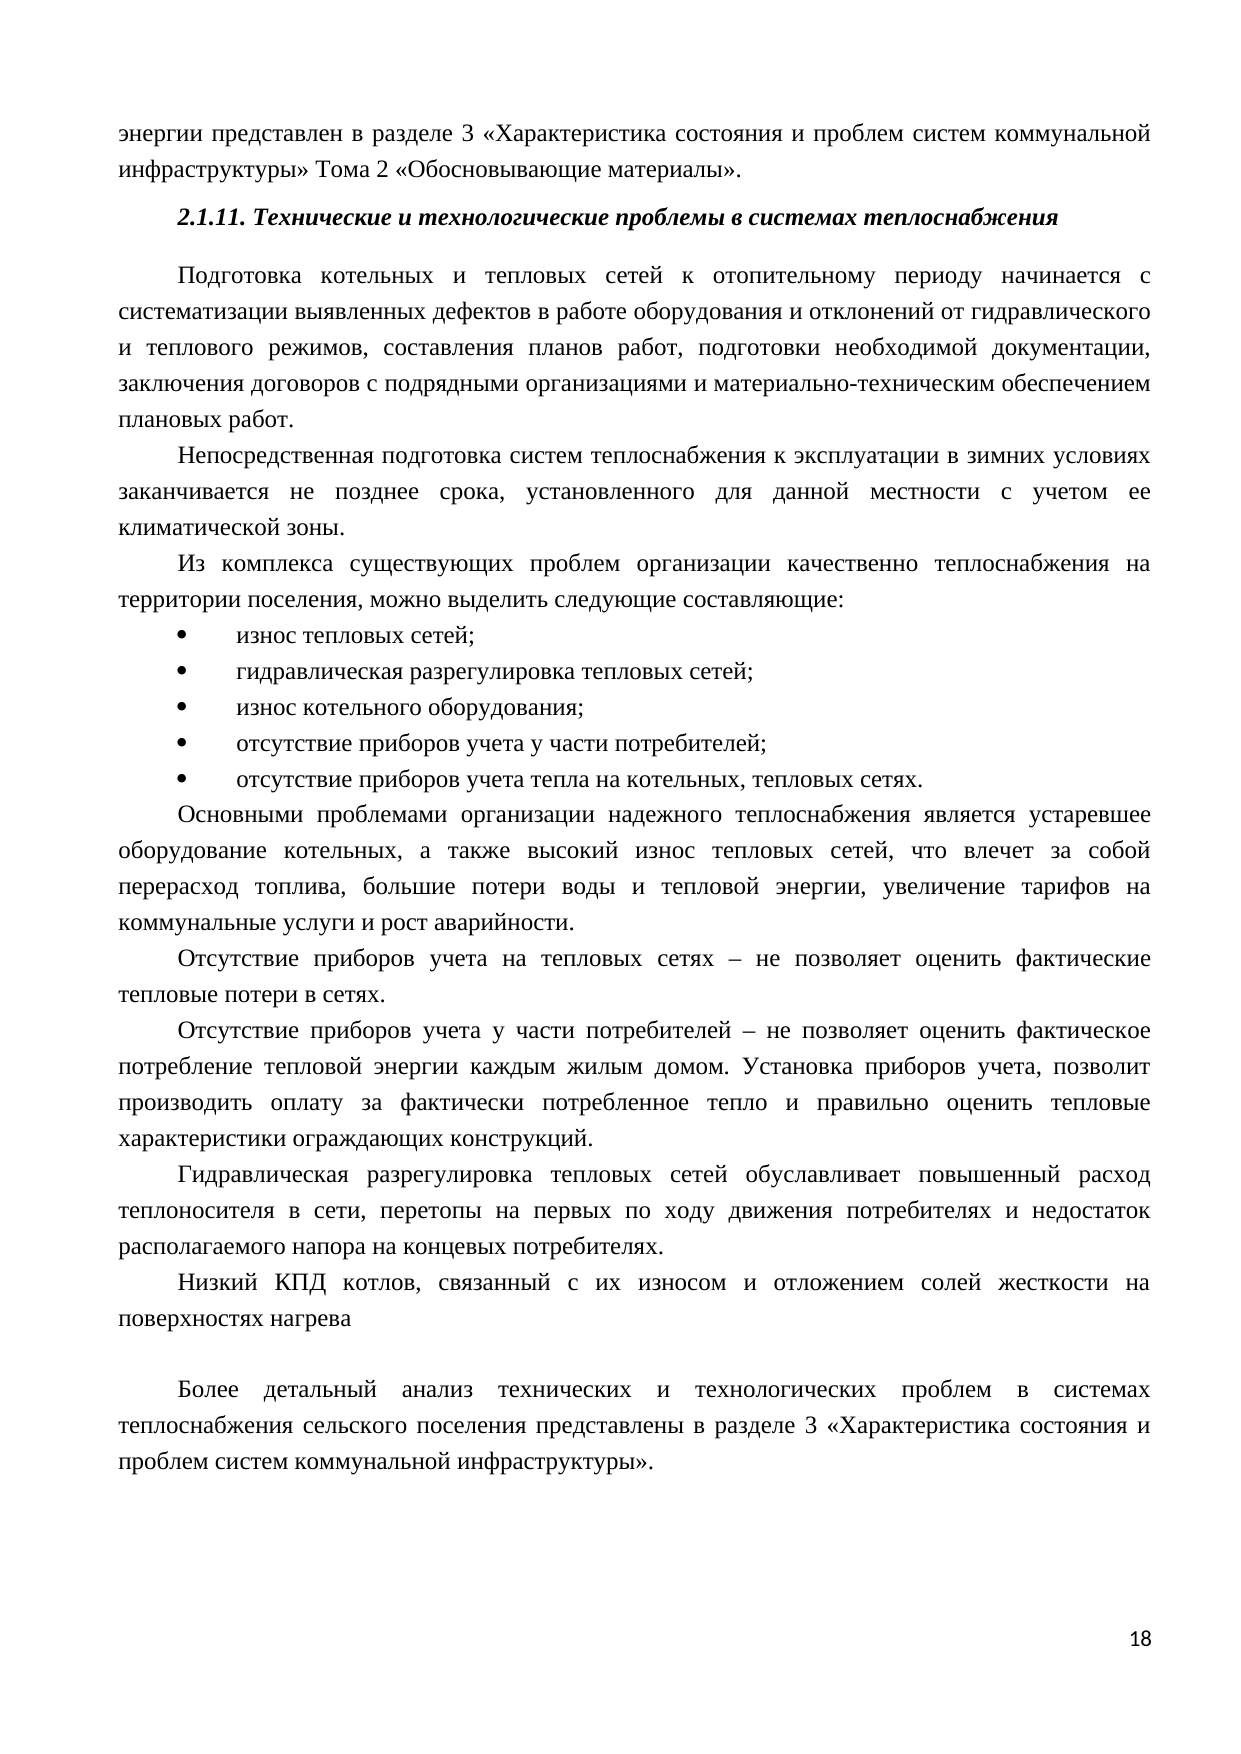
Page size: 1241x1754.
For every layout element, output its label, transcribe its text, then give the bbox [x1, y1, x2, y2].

text Из комплекса существующих проблем организации качественно теплоснабжения на территории поселения, можно выделить следующие составляющие: [118, 548, 1152, 613]
text Основными проблемами организации надежного теплоснабжения является устаревшее оборудование котельных, а также высокий износ тепловых сетей, что влечет за собой перерасход топлива, большие потери воды и тепловой энергии, увеличение тарифов на коммунальные услуги и рост аварийности. [118, 799, 1152, 936]
list отсутствие приборов учета тепла на котельных, тепловых сетях. [118, 764, 1152, 792]
list износ тепловых сетей; [118, 620, 1152, 649]
text Гидравлическая разрегулировка тепловых сетей обуславливает повышенный расход теплоносителя в сети, перетопы на первых по ходу движения потребителях и недостаток располагаемого напора на концевых потребителях. [118, 1159, 1152, 1259]
text Отсутствие приборов учета у части потребителей – не позволяет оценить фактическое потребление тепловой энергии каждым жилым домом. Установка приборов учета, позволит производить оплату за фактически потребленное тепло и правильно оценить тепловые характеристики ограждающих конструкций. [118, 1015, 1152, 1152]
list износ котельного оборудования; [118, 692, 1152, 721]
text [118, 118, 1152, 183]
list гидравлическая разрегулировка тепловых сетей; [118, 656, 1152, 684]
text Более детальный анализ технических и технологических проблем в системах теплоснабжения сельского поселения представлены в разделе 3 «Характеристика состояния и проблем систем коммунальной инфраструктуры». [118, 1374, 1152, 1475]
text 2.1.11. Технические и технологические проблемы в системах теплоснабжения [118, 202, 1152, 231]
text Непосредственная подготовка систем теплоснабжения к эксплуатации в зимних условиях заканчивается не позднее срока, установленного для данной местности с учетом ее климатической зоны. [118, 440, 1152, 541]
text Отсутствие приборов учета на тепловых сетях – не позволяет оценить фактические тепловые потери в сетях. [118, 943, 1152, 1008]
text Низкий КПД котлов, связанный с их износом и отложением солей жесткости на поверхностях нагрева [118, 1267, 1152, 1331]
list отсутствие приборов учета у части потребителей; [118, 728, 1152, 756]
text Подготовка котельных и тепловых сетей к отопительному периоду начинается с систематизации выявленных дефектов в работе оборудования и отклонений от гидравлического и теплового режимов, составления планов работ, подготовки необходимой документации, заключения договоров с подрядными организациями и материально-техническим обеспечением плановых работ. [118, 261, 1152, 433]
